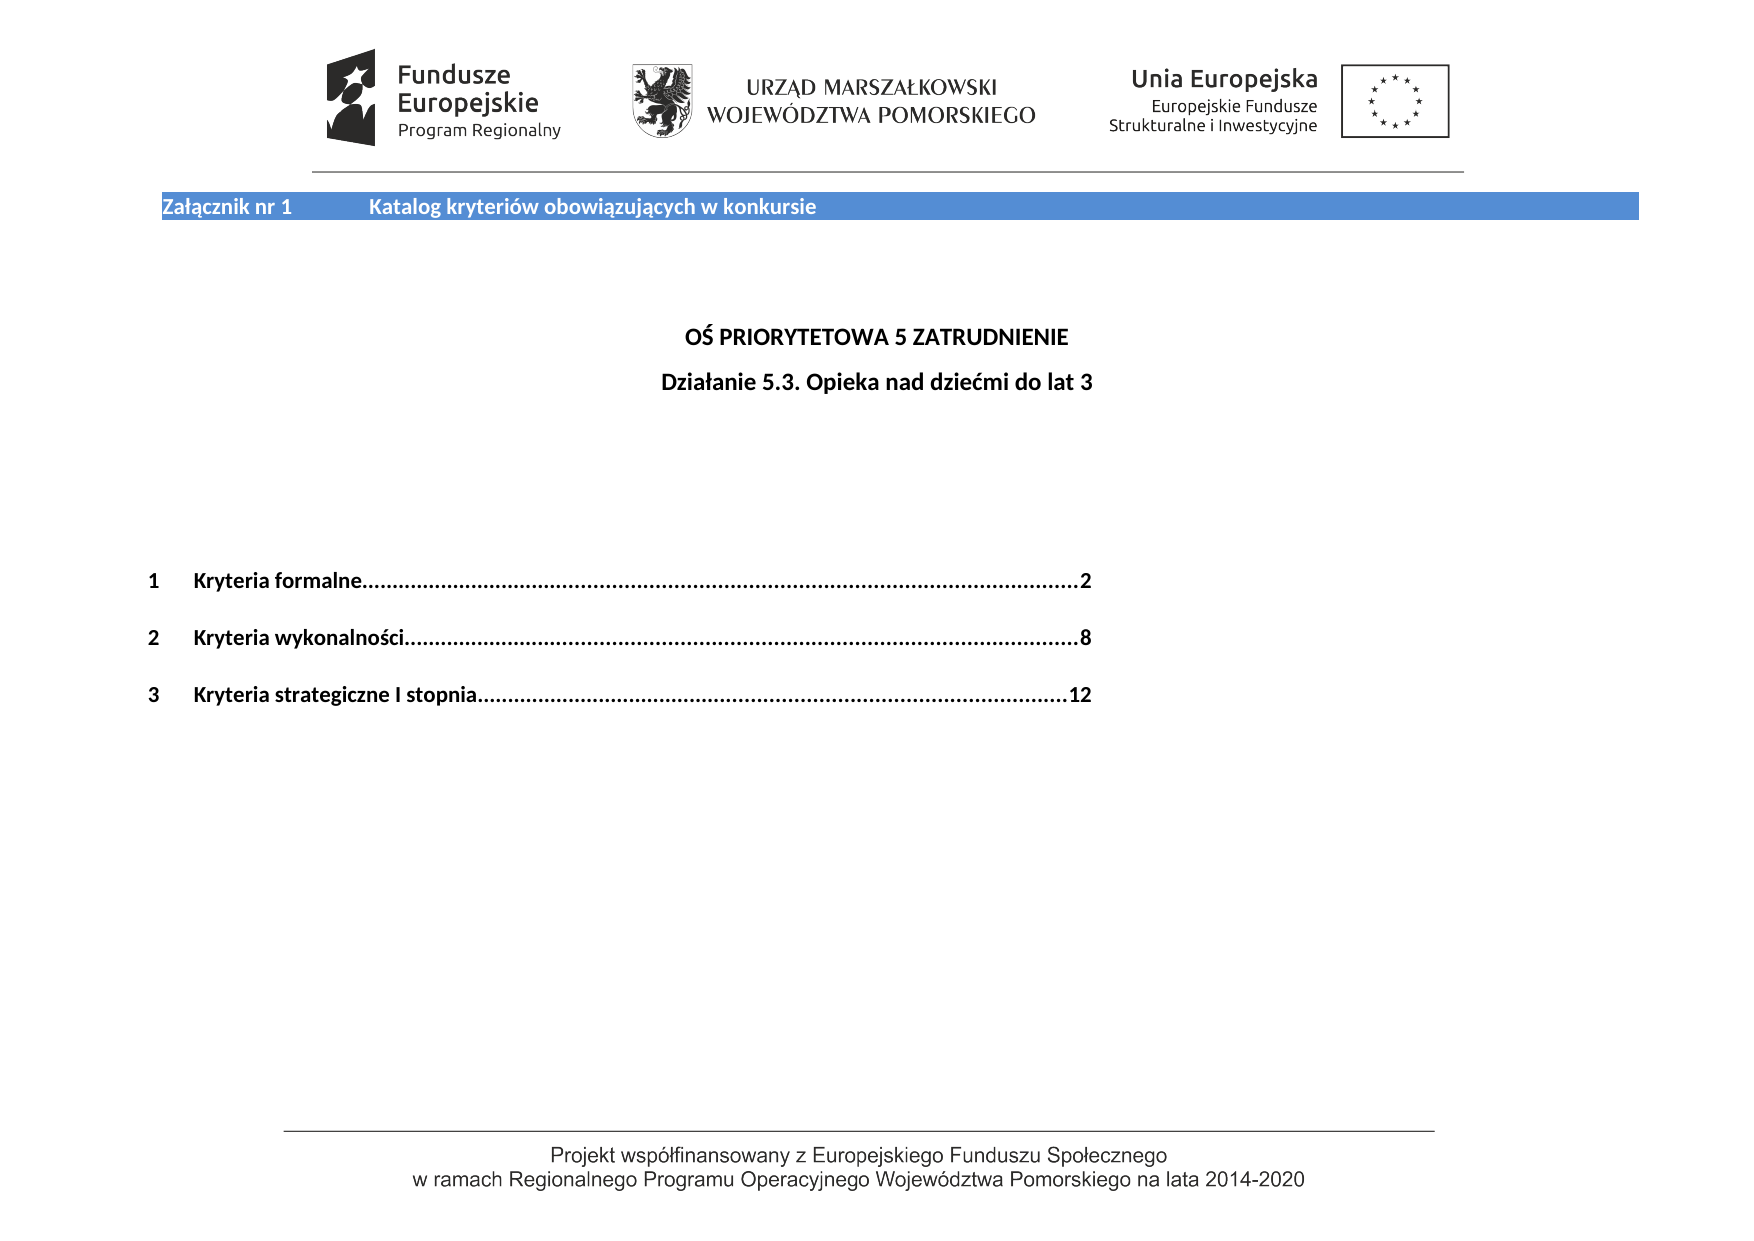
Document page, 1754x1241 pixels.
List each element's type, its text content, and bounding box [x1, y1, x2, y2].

picture [312, 48, 1465, 173]
text Działanie 5.3. Opieka nad dziećmi do lat 3 [148, 366, 1606, 397]
text Załącznik nr 1 Katalog kryteriów obowiązujących w konkursie [162, 192, 1639, 220]
text OŚ PRIORYTETOWA 5 ZATRUDNIENIE [148, 321, 1606, 351]
picture [283, 1130, 1435, 1191]
